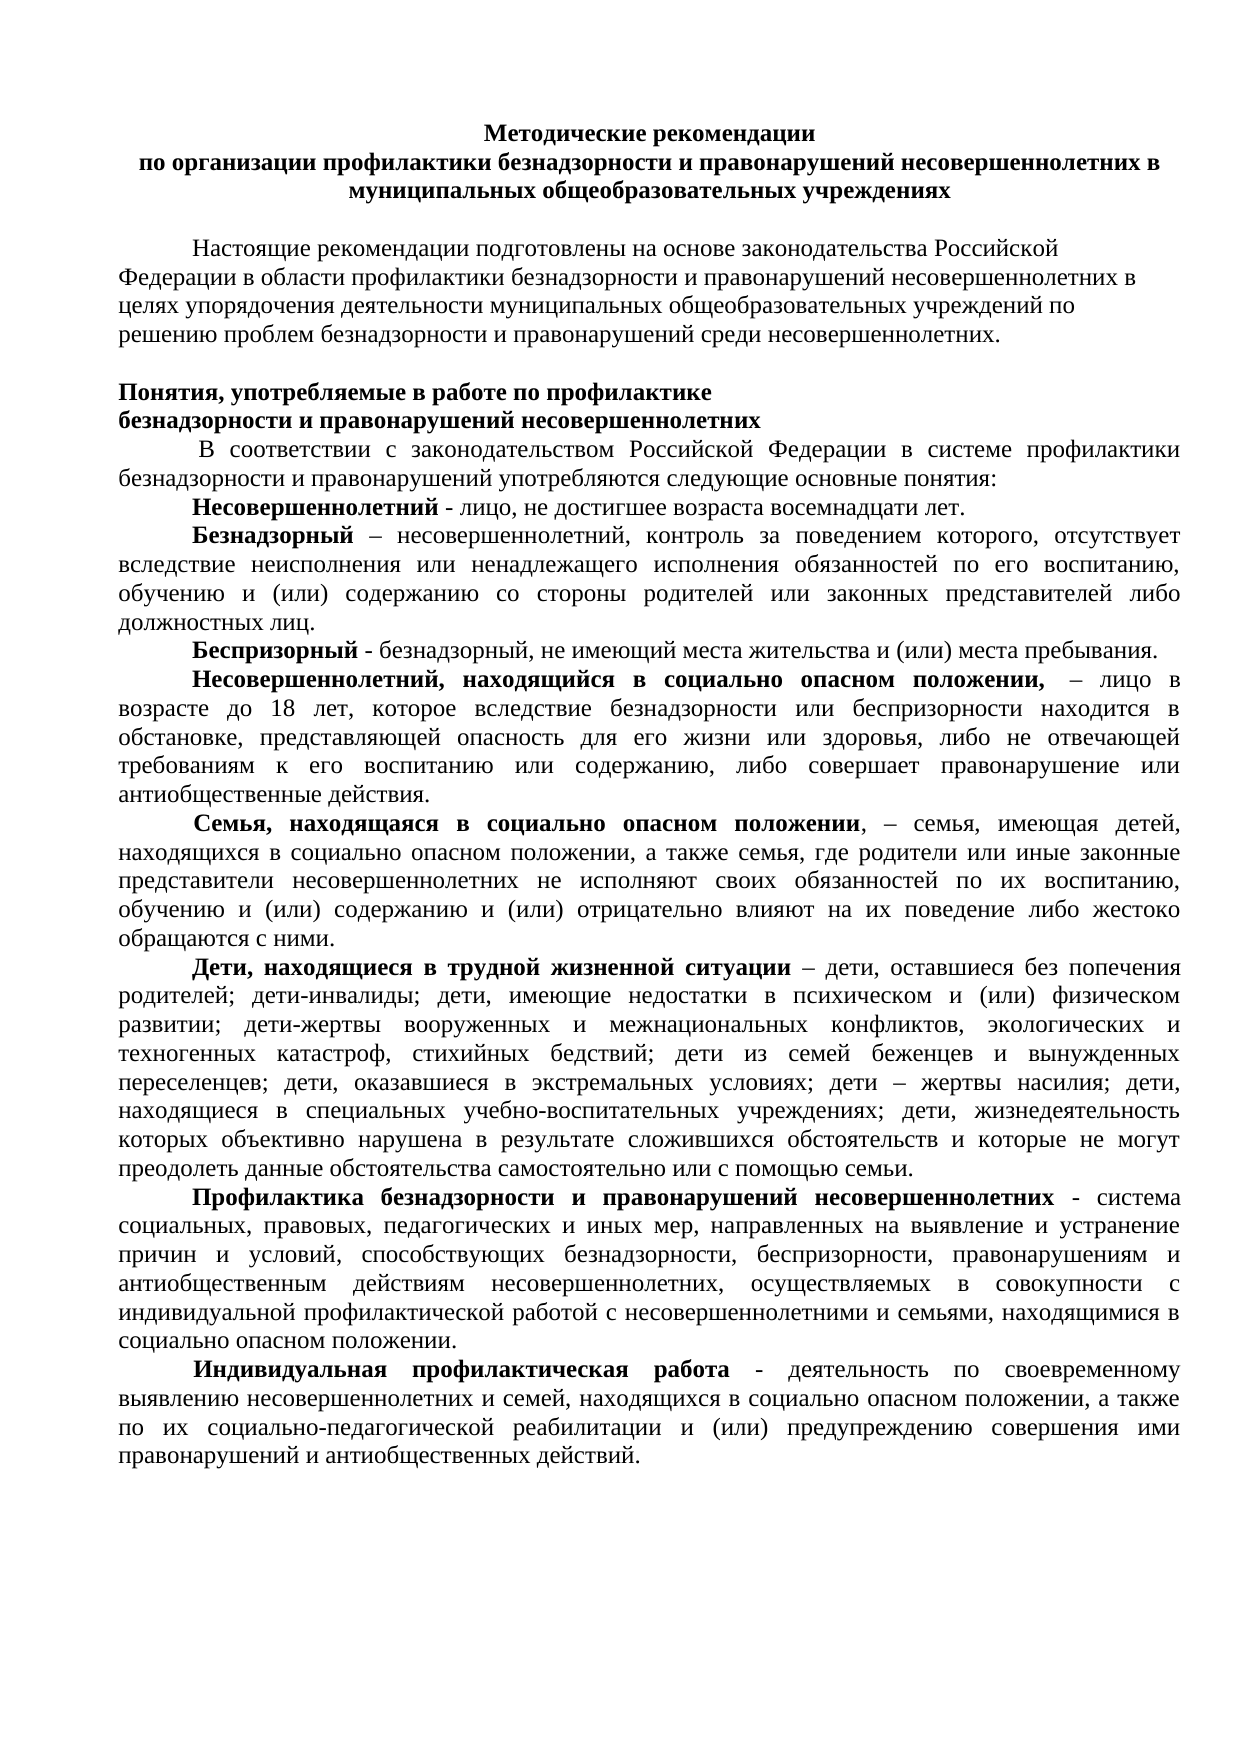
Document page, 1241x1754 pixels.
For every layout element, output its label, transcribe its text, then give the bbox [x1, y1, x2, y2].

text Методические рекомендации [118, 118, 1181, 147]
text Дети, находящиеся в трудной жизненной ситуации – дети, оставшиеся без попечения родителей; дети-инвалиды; дети, имеющие недостатки в психическом и (или) физическом развитии; дети-жертвы вооруженных и межнациональных конфликтов, экологических и техногенных катастроф, стихийных бедствий; дети из семей беженцев и вынужденных переселенцев; дети, оказавшиеся в экстремальных условиях; дети – жертвы насилия; дети, находящиеся в специальных учебно-воспитательных учреждениях; дети, жизнедеятельность которых объективно нарушена в результате сложившихся обстоятельств и которые не могут преодолеть данные обстоятельства самостоятельно или с помощью семьи. [118, 952, 1181, 1182]
text Настоящие рекомендации подготовлены на основе законодательства Российской Федерации в области профилактики безнадзорности и правонарушений несовершеннолетних в целях упорядочения деятельности муниципальных общеобразовательных учреждений по решению проблем безнадзорности и правонарушений среди несовершеннолетних. [118, 233, 1181, 348]
text Семья, находящаяся в социально опасном положении, – семья, имеющая детей, находящихся в социально опасном положении, а также семья, где родители или иные законные представители несовершеннолетних не исполняют своих обязанностей по их воспитанию, обучению и (или) содержанию и (или) отрицательно влияют на их поведение либо жестоко обращаются с ними. [118, 808, 1181, 952]
text по организации профилактики безнадзорности и правонарушений несовершеннолетних в муниципальных общеобразовательных учреждениях [118, 147, 1181, 204]
text Индивидуальная профилактическая работа - деятельность по своевременному выявлению несовершеннолетних и семей, находящихся в социально опасном положении, а также по их социально-педагогической реабилитации и (или) предупреждению совершения ими правонарушений и антиобщественных действий. [118, 1354, 1181, 1469]
text Понятия, употребляемые в работе по профилактике [118, 377, 1181, 406]
text Несовершеннолетний, находящийся в социально опасном положении, – лицо в возрасте до 18 лет, которое вследствие безнадзорности или беспризорности находится в обстановке, представляющей опасность для его жизни или здоровья, либо не отвечающей требованиям к его воспитанию или содержанию, либо совершает правонарушение или антиобщественные действия. [118, 664, 1181, 808]
text Безнадзорный – несовершеннолетний, контроль за поведением которого, отсутствует вследствие неисполнения или ненадлежащего исполнения обязанностей по его воспитанию, обучению и (или) содержанию со стороны родителей или законных представителей либо должностных лиц. [118, 521, 1181, 636]
text безнадзорности и правонарушений несовершеннолетних [118, 406, 1181, 434]
text Несовершеннолетний - лицо, не достигшее возраста восемнадцати лет. [118, 492, 1181, 521]
text Беспризорный - безнадзорный, не имеющий места жительства и (или) места пребывания. [118, 636, 1181, 664]
text В соответствии с законодательством Российской Федерации в системе профилактики безнадзорности и правонарушений употребляются следующие основные понятия: [118, 434, 1181, 492]
text Профилактика безнадзорности и правонарушений несовершеннолетних - система социальных, правовых, педагогических и иных мер, направленных на выявление и устранение причин и условий, способствующих безнадзорности, беспризорности, правонарушениям и антиобщественным действиям несовершеннолетних, осуществляемых в совокупности с индивидуальной профилактической работой с несовершеннолетними и семьями, находящимися в социально опасном положении. [118, 1182, 1181, 1354]
